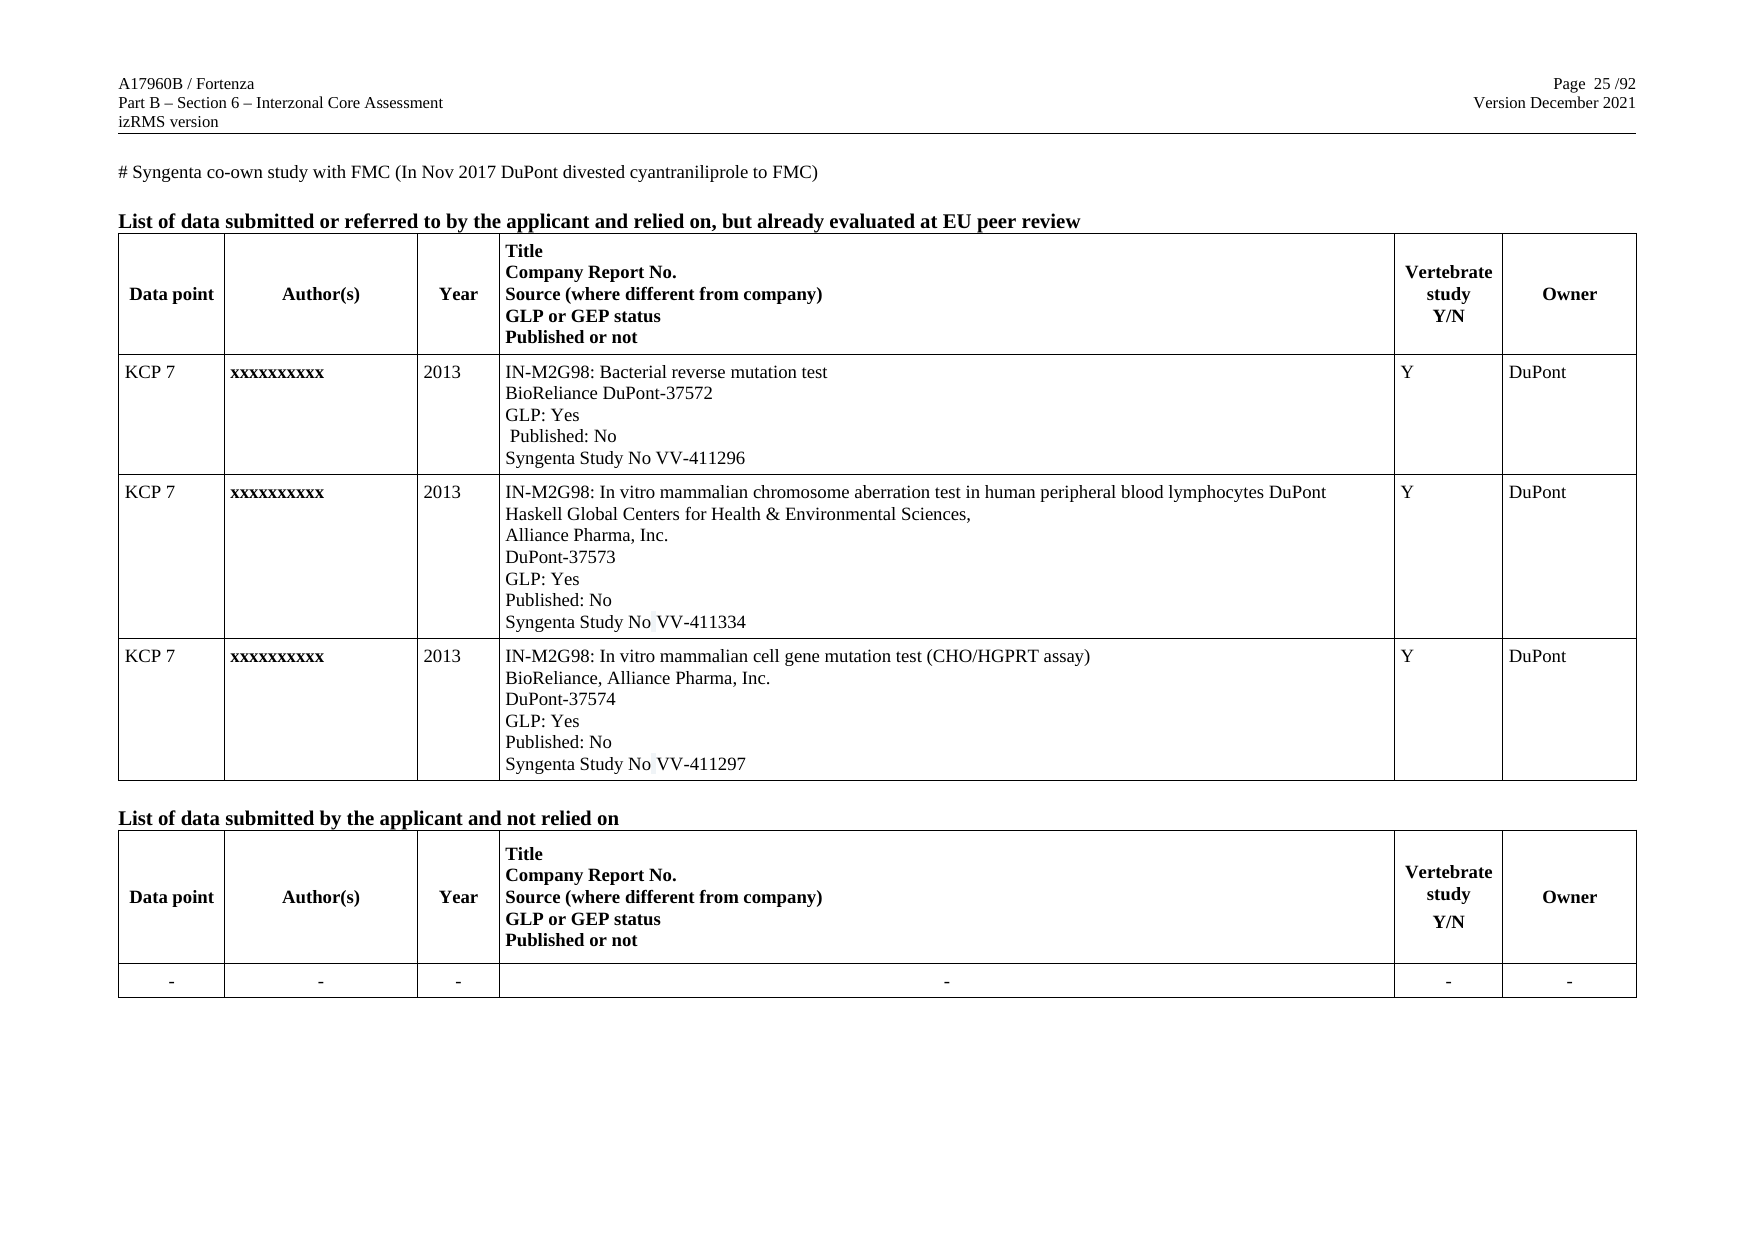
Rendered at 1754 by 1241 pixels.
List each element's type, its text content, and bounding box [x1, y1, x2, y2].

table_header Data point [119, 831, 224, 963]
table_header Vertebrate study Y/N [1395, 234, 1502, 353]
table_cell - [418, 964, 499, 997]
table_cell IN-M2G98: In vitro mammalian cell gene mutation test (CHO/HGPRT assay) BioReliance, Alliance Pharma, Inc. DuPont-37574 GLP: Yes Published: No Syngenta Study No VV-411297 [500, 639, 1394, 780]
table_cell Y [1395, 639, 1502, 780]
table_cell DuPont [1503, 639, 1636, 780]
text List of data submitted by the applicant and not relied on [118, 806, 1636, 829]
table_cell - [225, 964, 417, 997]
table_cell Y [1395, 475, 1502, 638]
table_cell - [500, 964, 1394, 997]
table_cell DuPont [1503, 355, 1636, 474]
text List of data submitted or referred to by the applicant and relied on, but already evaluated at EU peer review [118, 209, 1636, 233]
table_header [500, 831, 1394, 963]
table_cell xxxxxxxxxx [225, 355, 417, 474]
table_cell xxxxxxxxxx [225, 475, 417, 638]
table_cell - [1503, 964, 1636, 997]
table_cell IN-M2G98: Bacterial reverse mutation test BioReliance DuPont-37572 GLP: Yes Published: No Syngenta Study No VV-411296 [500, 355, 1394, 474]
table_header Year [418, 831, 499, 963]
table_header Owner [1503, 234, 1636, 353]
table_cell 2013 [418, 475, 499, 638]
table_cell KCP 7 [119, 355, 224, 474]
table_header Year [418, 234, 499, 353]
table_cell - [119, 964, 224, 997]
table_header Title Company Report No. Source (where different from company) GLP or GEP status Published or not [500, 234, 1394, 353]
table_header Vertebrate study Y/N [1395, 831, 1502, 963]
table_cell KCP 7 [119, 639, 224, 780]
text # Syngenta co-own study with FMC (In Nov 2017 DuPont divested cyantraniliprole to FMC) [118, 161, 1636, 182]
table_cell 2013 [418, 355, 499, 474]
table_cell KCP 7 [119, 475, 224, 638]
table_cell xxxxxxxxxx [225, 639, 417, 780]
table_header Author(s) [225, 831, 417, 963]
table_header Data point [119, 234, 224, 353]
table_cell DuPont [1503, 475, 1636, 638]
table_header Owner [1503, 831, 1636, 963]
table_cell Y [1395, 355, 1502, 474]
table_header Author(s) [225, 234, 417, 353]
table_cell - [1395, 964, 1502, 997]
table_cell 2013 [418, 639, 499, 780]
table_cell IN-M2G98: In vitro mammalian chromosome aberration test in human peripheral blood lymphocytes DuPont Haskell Global Centers for Health & Environmental Sciences, Alliance Pharma, Inc. DuPont-37573 GLP: Yes Published: No Syngenta Study No VV-411334 [500, 475, 1394, 638]
